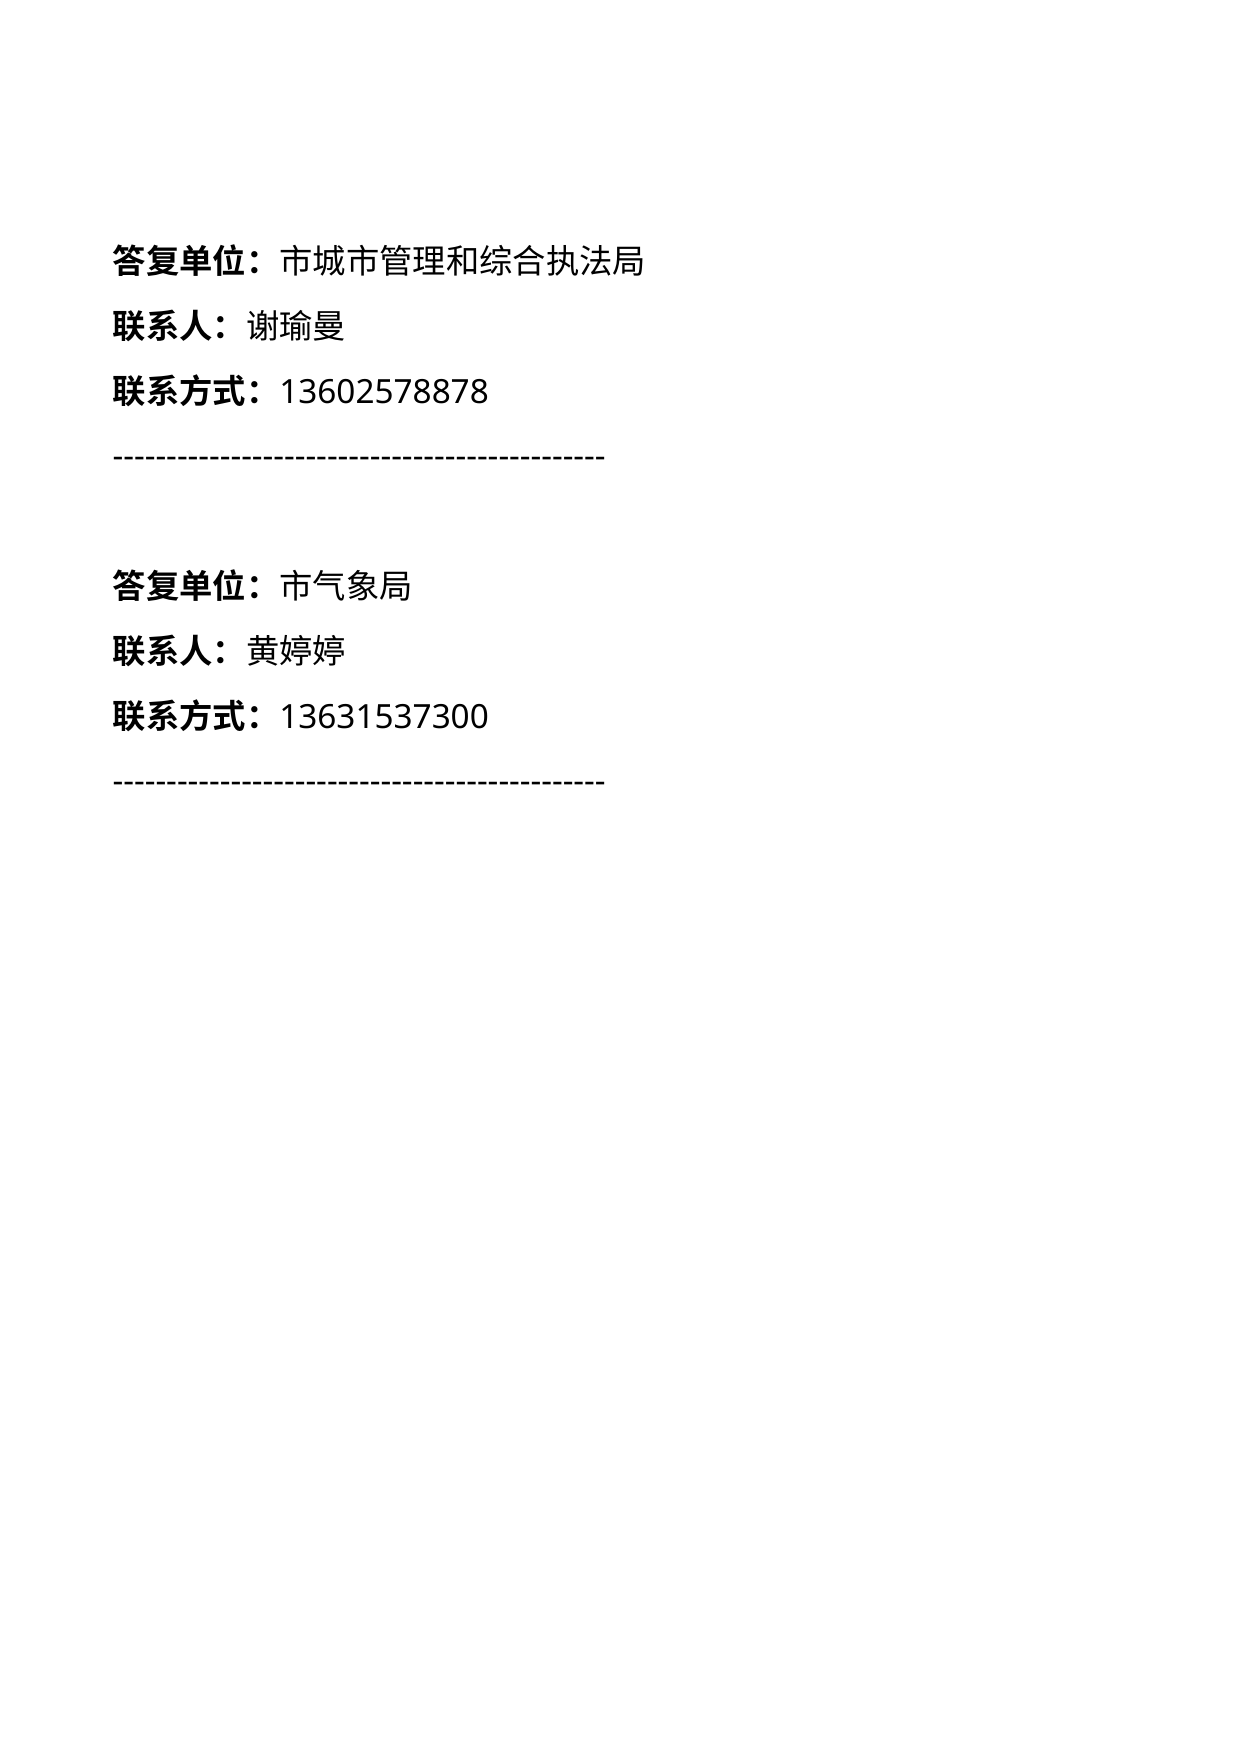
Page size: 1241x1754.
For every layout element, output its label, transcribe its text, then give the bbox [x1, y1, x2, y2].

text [112, 422, 1128, 487]
text 联系方式：13602578878 [112, 357, 1128, 422]
text 答复单位：市气象局 [112, 552, 1128, 617]
text ---------------------------------------------- [112, 747, 1128, 812]
text 联系人：谢瑜曼 [112, 292, 1128, 357]
text 答复单位：市城市管理和综合执法局 [112, 227, 1128, 292]
text 联系人：黄婷婷 [112, 617, 1128, 682]
text 联系方式：13631537300 [112, 682, 1128, 747]
